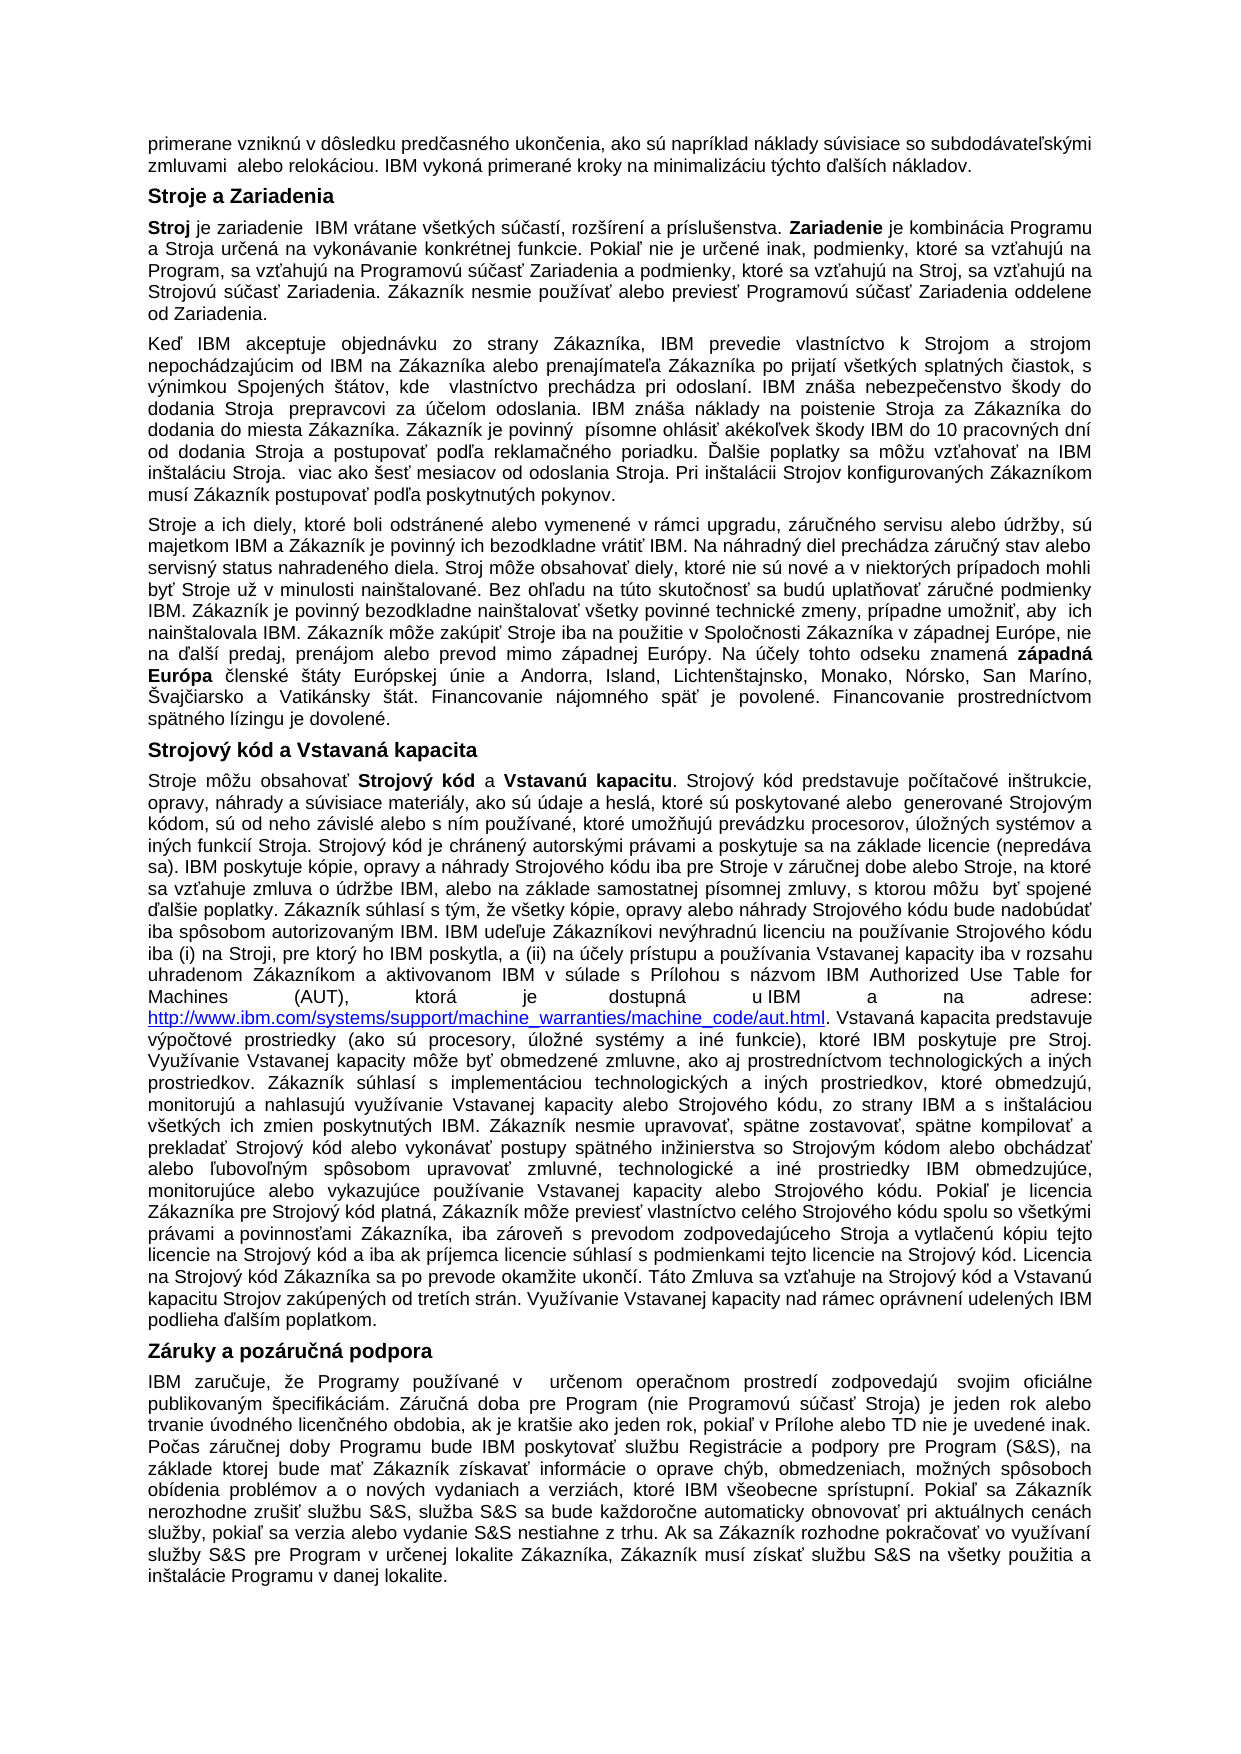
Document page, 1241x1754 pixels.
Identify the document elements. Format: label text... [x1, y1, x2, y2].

text Strojový kód a Vstavaná kapacita [148, 738, 1092, 762]
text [148, 133, 1092, 176]
text Stroje a Zariadenia [148, 184, 1092, 208]
text Keď IBM akceptuje objednávku zo strany Zákazníka, IBM prevedie vlastníctvo k Strojom a strojom nepochádzajúcim od IBM na Zákazníka alebo prenajímateľa Zákazníka po prijatí všetkých splatných čiastok, s výnimkou Spojených štátov, kde vlastníctvo prechádza pri odoslaní. IBM znáša nebezpečenstvo škody do dodania Stroja prepravcovi za účelom odoslania. IBM znáša náklady na poistenie Stroja za Zákazníka do dodania do miesta Zákazníka. Zákazník je povinný písomne ohlásiť akékoľvek škody IBM do 10 pracovných dní od dodania Stroja a postupovať podľa reklamačného poriadku. Ďalšie poplatky sa môžu vzťahovať na IBM inštaláciu Stroja. viac ako šesť mesiacov od odoslania Stroja. Pri inštalácii Strojov konfigurovaných Zákazníkom musí Zákazník postupovať podľa poskytnutých pokynov. [148, 333, 1092, 505]
text Stroje môžu obsahovať Strojový kód a Vstavanú kapacitu. Strojový kód predstavuje počítačové inštrukcie, opravy, náhrady a súvisiace materiály, ako sú údaje a heslá, ktoré sú poskytované alebo generované Strojovým kódom, sú od neho závislé alebo s ním používané, ktoré umožňujú prevádzku procesorov, úložných systémov a iných funkcií Stroja. Strojový kód je chránený autorskými právami a poskytuje sa na základe licencie (nepredáva sa). IBM poskytuje kópie, opravy a náhrady Strojového kódu iba pre Stroje v záručnej dobe alebo Stroje, na ktoré sa vzťahuje zmluva o údržbe IBM, alebo na základe samostatnej písomnej zmluvy, s ktorou môžu byť spojené ďalšie poplatky. Zákazník súhlasí s tým, že všetky kópie, opravy alebo náhrady Strojového kódu bude nadobúdať iba spôsobom autorizovaným IBM. IBM udeľuje Zákazníkovi nevýhradnú licenciu na používanie Strojového kódu iba (i) na Stroji, pre ktorý ho IBM poskytla, a (ii) na účely prístupu a používania Vstavanej kapacity iba v rozsahu uhradenom Zákazníkom a aktivovanom IBM v súlade s Prílohou s názvom IBM Authorized Use Table for Machines (AUT), ktorá je dostupná u IBM a na adrese: http://www.ibm.com/systems/support/machine_warranties/machine_code/aut.html. Vstavaná kapacita predstavuje výpočtové prostriedky (ako sú procesory, úložné systémy a iné funkcie), ktoré IBM poskytuje pre Stroj. Využívanie Vstavanej kapacity môže byť obmedzené zmluvne, ako aj prostredníctvom technologických a iných prostriedkov. Zákazník súhlasí s implementáciou technologických a iných prostriedkov, ktoré obmedzujú, monitorujú a nahlasujú využívanie Vstavanej kapacity alebo Strojového kódu, zo strany IBM a s inštaláciou všetkých ich zmien poskytnutých IBM. Zákazník nesmie upravovať, spätne zostavovať, spätne kompilovať a prekladať Strojový kód alebo vykonávať postupy spätného inžinierstva so Strojovým kódom alebo obchádzať alebo ľubovoľným spôsobom upravovať zmluvné, technologické a iné prostriedky IBM obmedzujúce, monitorujúce alebo vykazujúce používanie Vstavanej kapacity alebo Strojového kódu. Pokiaľ je licencia Zákazníka pre Strojový kód platná, Zákazník môže previesť vlastníctvo celého Strojového kódu spolu so všetkými právami a povinnosťami Zákazníka, iba zároveň s prevodom zodpovedajúceho Stroja a vytlačenú kópiu tejto licencie na Strojový kód a iba ak príjemca licencie súhlasí s podmienkami tejto licencie na Strojový kód. Licencia na Strojový kód Zákazníka sa po prevode okamžite ukončí. Táto Zmluva sa vzťahuje na Strojový kód a Vstavanú kapacitu Strojov zakúpených od tretích strán. Využívanie Vstavanej kapacity nad rámec oprávnení udelených IBM podlieha ďalším poplatkom. [148, 770, 1092, 1331]
text Stroj je zariadenie IBM vrátane všetkých súčastí, rozšírení a príslušenstva. Zariadenie je kombinácia Programu a Stroja určená na vykonávanie konkrétnej funkcie. Pokiaľ nie je určené inak, podmienky, ktoré sa vzťahujú na Program, sa vzťahujú na Programovú súčasť Zariadenia a podmienky, ktoré sa vzťahujú na Stroj, sa vzťahujú na Strojovú súčasť Zariadenia. Zákazník nesmie používať alebo previesť Programovú súčasť Zariadenia oddelene od Zariadenia. [148, 217, 1092, 324]
text Stroje a ich diely, ktoré boli odstránené alebo vymenené v rámci upgradu, záručného servisu alebo údržby, sú majetkom IBM a Zákazník je povinný ich bezodkladne vrátiť IBM. Na náhradný diel prechádza záručný stav alebo servisný status nahradeného diela. Stroj môže obsahovať diely, ktoré nie sú nové a v niektorých prípadoch mohli byť Stroje už v minulosti nainštalované. Bez ohľadu na túto skutočnosť sa budú uplatňovať záručné podmienky IBM. Zákazník je povinný bezodkladne nainštalovať všetky povinné technické zmeny, prípadne umožniť, aby ich nainštalovala IBM. Zákazník môže zakúpiť Stroje iba na použitie v Spoločnosti Zákazníka v západnej Európe, nie na ďalší predaj, prenájom alebo prevod mimo západnej Európy. Na účely tohto odseku znamená západná Európa členské štáty Európskej únie a Andorra, Island, Lichtenštajnsko, Monako, Nórsko, San Maríno, Švajčiarsko a Vatikánsky štát. Financovanie nájomného späť je povolené. Financovanie prostredníctvom spätného lízingu je dovolené. [148, 514, 1092, 729]
text Záruky a pozáručná podpora [148, 1339, 1092, 1363]
text IBM zaručuje, že Programy používané v určenom operačnom prostredí zodpovedajú svojim oficiálne publikovaným špecifikáciám. Záručná doba pre Program (nie Programovú súčasť Stroja) je jeden rok alebo trvanie úvodného licenčného obdobia, ak je kratšie ako jeden rok, pokiaľ v Prílohe alebo TD nie je uvedené inak. Počas záručnej doby Programu bude IBM poskytovať službu Registrácie a podpory pre Program (S&S), na základe ktorej bude mať Zákazník získavať informácie o oprave chýb, obmedzeniach, možných spôsoboch obídenia problémov a o nových vydaniach a verziách, ktoré IBM všeobecne sprístupní. Pokiaľ sa Zákazník nerozhodne zrušiť službu S&S, služba S&S sa bude každoročne automaticky obnovovať pri aktuálnych cenách služby, pokiaľ sa verzia alebo vydanie S&S nestiahne z trhu. Ak sa Zákazník rozhodne pokračovať vo využívaní služby S&S pre Program v určenej lokalite Zákazníka, Zákazník musí získať službu S&S na všetky použitia a inštalácie Programu v danej lokalite. [148, 1371, 1092, 1587]
